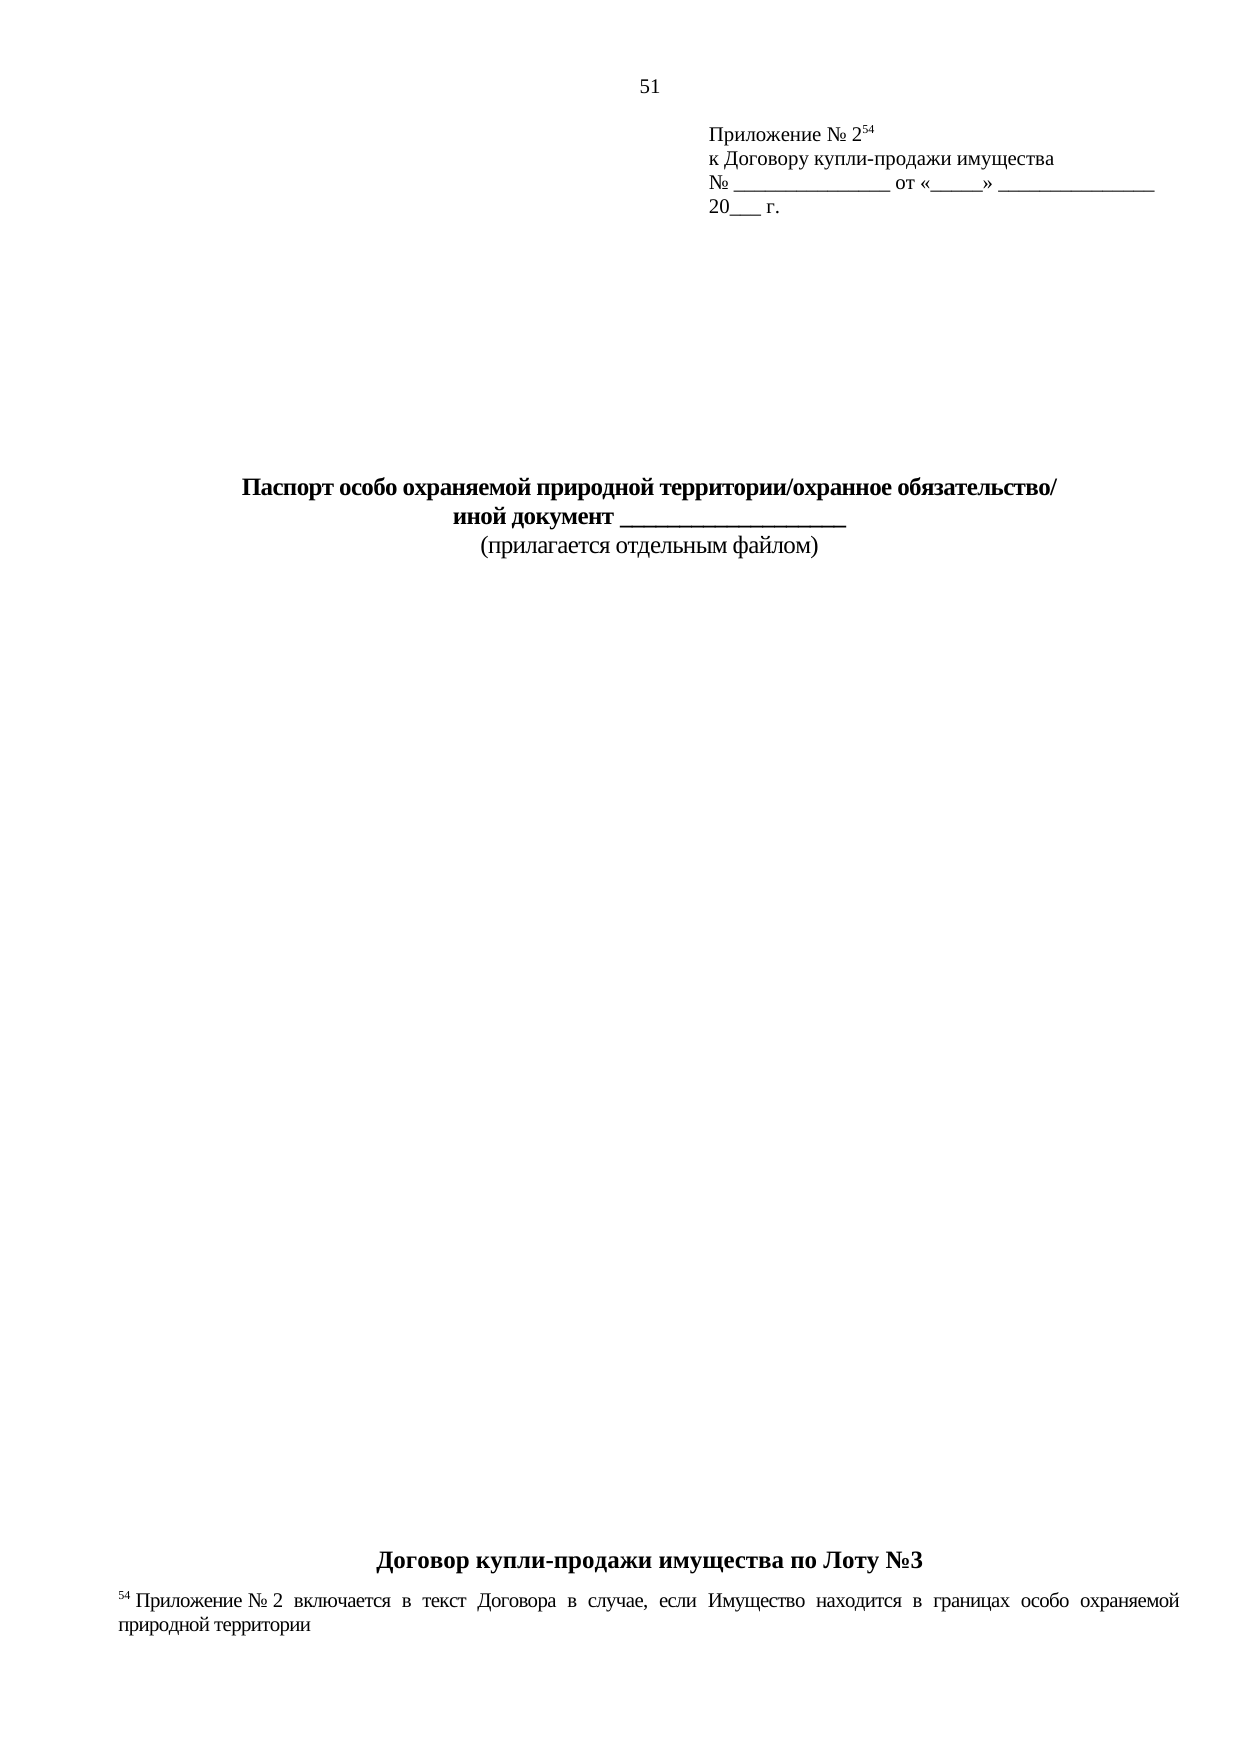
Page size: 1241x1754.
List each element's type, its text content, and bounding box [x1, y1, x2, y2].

text Приложение № 2 [709, 122, 1181, 146]
text № _______________ от «_____» _______________ 20___ г. [709, 170, 1181, 218]
text (прилагается отдельным файлом) [118, 530, 1181, 558]
text иной документ ___________________ [118, 501, 1181, 530]
text Договор купли-продажи имущества по Лоту №3 [118, 1545, 1181, 1574]
text к Договору купли-продажи имущества [709, 146, 1181, 170]
text Паспорт особо охраняемой природной территории/охранное обязательство/ [118, 472, 1181, 501]
